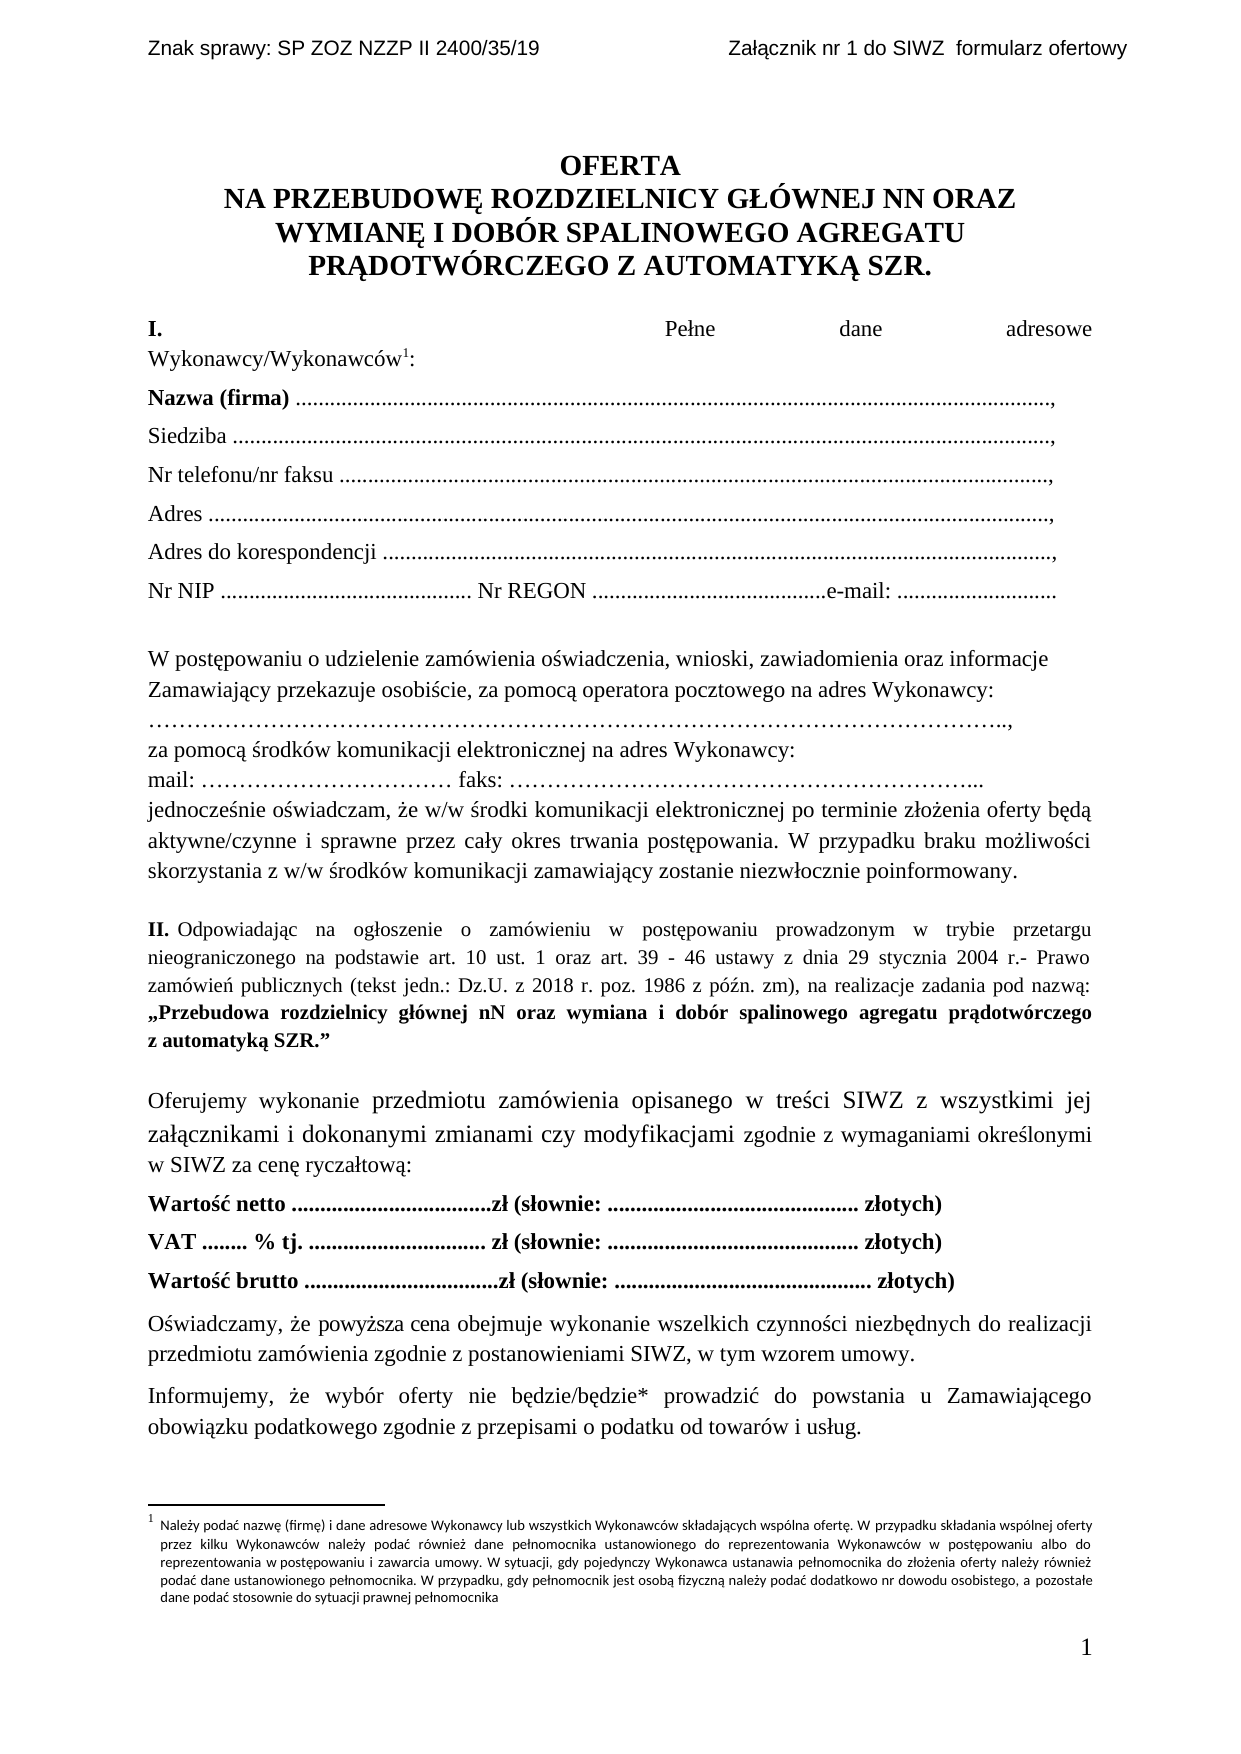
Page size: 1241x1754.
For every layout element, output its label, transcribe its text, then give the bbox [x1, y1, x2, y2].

text Nazwa (firma) ...................................................................................................................................., [148, 384, 1093, 410]
text jednocześnie oświadczam, że w/w środki komunikacji elektronicznej po terminie złożenia oferty będą aktywne/czynne i sprawne przez cały okres trwania postępowania. W przypadku braku możliwości skorzystania z w/w środków komunikacji zamawiający zostanie niezwłocznie poinformowany. [148, 797, 1093, 883]
text W postępowaniu o udzielenie zamówienia oświadczenia, wnioski, zawiadomienia oraz informacje Zamawiający przekazuje osobiście, za pomocą operatora pocztowego na adres Wykonawcy: ………………………………………………………………………………………………….., [148, 646, 1093, 732]
text VAT ........ % tj. ............................... zł (słownie: ............................................ złotych) [148, 1228, 1093, 1255]
text Oferujemy wykonanie przedmiotu zamówienia opisanego w treści SIWZ z wszystkimi jej załącznikami i dokonanymi zmianami czy modyfikacjami zgodnie z wymaganiami określonymi w SIWZ za cenę ryczałtową: [148, 1086, 1093, 1178]
text mail: …………………………… faks: ……………………………………………………... [148, 766, 1093, 793]
text NA PRZEBUDOWĘ ROZDZIELNICY GŁÓWNEJ NN ORAZ WYMIANĘ I DOBÓR SPALINOWEGO AGREGATU PRĄDOTWÓRCZEGO Z AUTOMATYKĄ SZR. [148, 181, 1093, 282]
text Adres do korespondencji ....................................................................................................................., [148, 538, 1093, 564]
subtitle Odpowiadając na ogłoszenie o zamówieniu w postępowaniu prowadzonym w trybie przetargu nieograniczonego na podstawie art. 10 ust. 1 oraz art. 39 - 46 ustawy z dnia 29 stycznia 2004 r.- Prawo zamówień publicznych (tekst jedn.: Dz.U. z 2018 r. poz. 1986 z późn. zm), na realizacje zadania pod nazwą: „Przebudowa rozdzielnicy głównej nN oraz wymiana i dobór spalinowego agregatu prądotwórczego z automatyką SZR.” [148, 917, 1093, 1052]
text Wartość brutto ..................................zł (słownie: ............................................. złotych) [148, 1267, 1093, 1293]
text Nr NIP ............................................ Nr REGON .........................................e-mail: ............................ [148, 577, 1093, 603]
text Wartość netto ...................................zł (słownie: ............................................ złotych) [148, 1190, 1093, 1216]
text Nr telefonu/nr faksu ............................................................................................................................, [148, 461, 1093, 487]
text Informujemy, że wybór oferty nie będzie/będzie* prowadzić do powstania u Zamawiającego obowiązku podatkowego zgodnie z przepisami o podatku od towarów i usług. [148, 1382, 1093, 1439]
text Oświadczamy, że powyższa cena obejmuje wykonanie wszelkich czynności niezbędnych do realizacji przedmiotu zamówienia zgodnie z postanowieniami SIWZ, w tym wzorem umowy. [148, 1309, 1093, 1366]
text za pomocą środków komunikacji elektronicznej na adres Wykonawcy: [148, 736, 1093, 762]
text Adres ..................................................................................................................................................., [148, 500, 1093, 526]
text Siedziba ..............................................................................................................................................., [148, 423, 1093, 449]
subtitle Pełne dane adresowe Wykonawcy/Wykonawców: [148, 315, 1093, 372]
text OFERTA [148, 148, 1093, 181]
